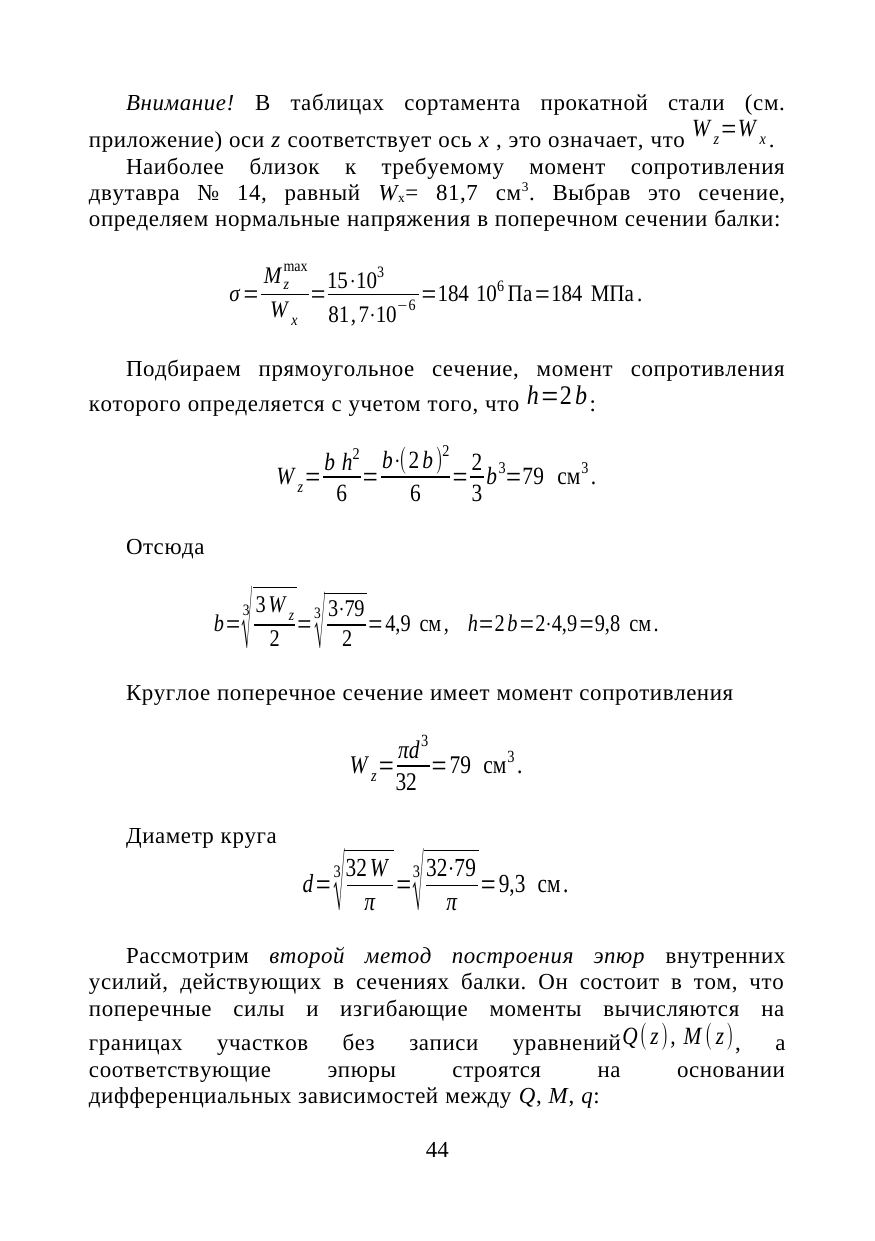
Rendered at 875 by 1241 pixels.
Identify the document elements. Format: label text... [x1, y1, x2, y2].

text Диаметр круга [89, 822, 785, 848]
text Подбираем прямоугольное сечение, момент сопротивления которого определяется с учетом того, что : [89, 355, 785, 416]
text Отсюда [89, 533, 785, 559]
text Рассмотрим второй метод построения эпюр внутренних усилий, действующих в сечениях балки. Он состоит в том, что поперечные силы и изгибающие моменты вычисляются на границах участков без записи уравнений, а соответствующие эпюры строятся на основании дифференциальных зависимостей между Q, M, q: [89, 942, 785, 1108]
text Наиболее близок к требуемому момент сопротивления двутавра № 14, равный Wx= 81,7 см3. Выбрав это сечение, определяем нормальные напряжения в поперечном сечении балки: [89, 153, 785, 232]
text Внимание! В таблицах сортамента прокатной стали (см. приложение) оси z соответствует ось x , это означает, что . [89, 89, 785, 153]
text Круглое поперечное сечение имеет момент сопротивления [89, 679, 785, 705]
